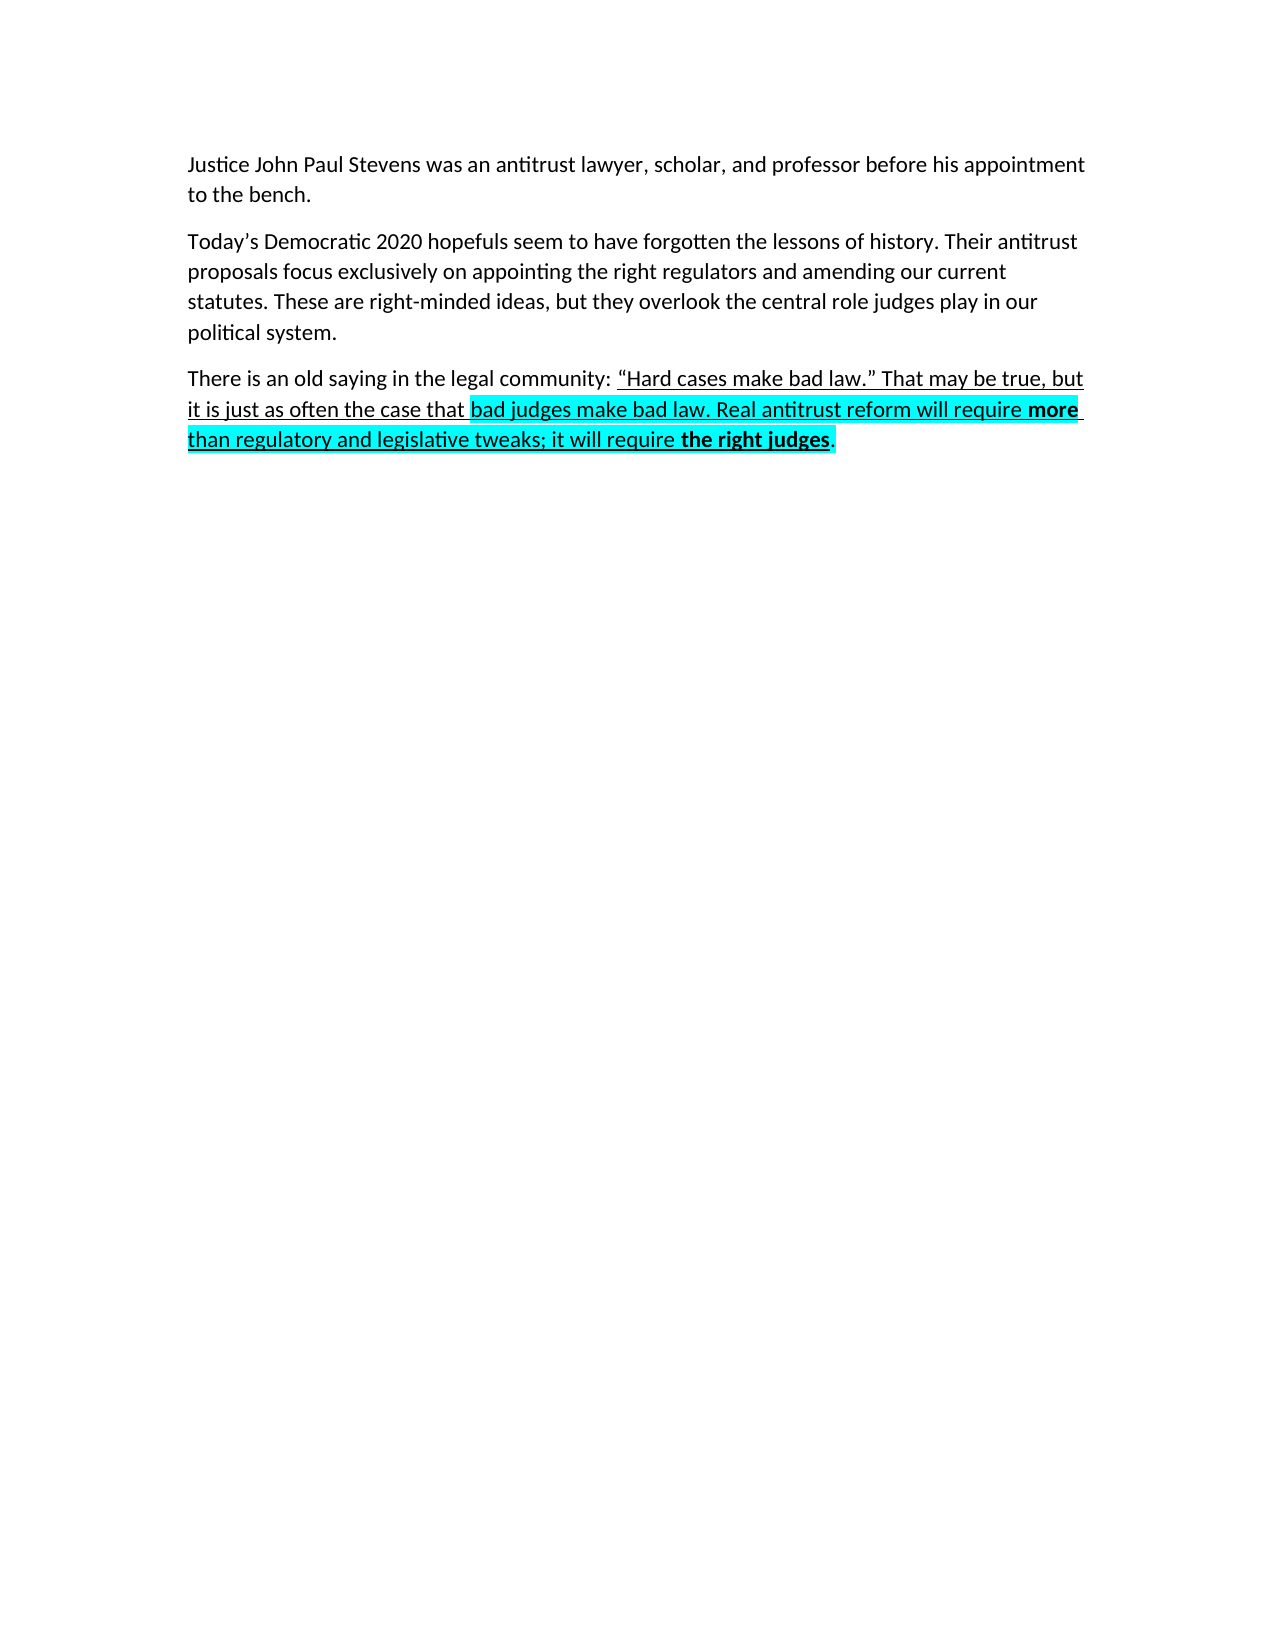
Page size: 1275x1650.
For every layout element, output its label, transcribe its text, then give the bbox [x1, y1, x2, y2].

text There is an old saying in the legal community: “Hard cases make bad law.” That may be true, but it is just as often the case that bad judges make bad law. Real antitrust reform will require more than regulatory and legislative tweaks; it will require the right judges. [187, 364, 1087, 453]
text Today’s Democratic 2020 hopefuls seem to have forgotten the lessons of history. Their antitrust proposals focus exclusively on appointing the right regulators and amending our current statutes. These are right-minded ideas, but they overlook the central role judges play in our political system. [187, 227, 1087, 346]
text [187, 150, 1087, 208]
